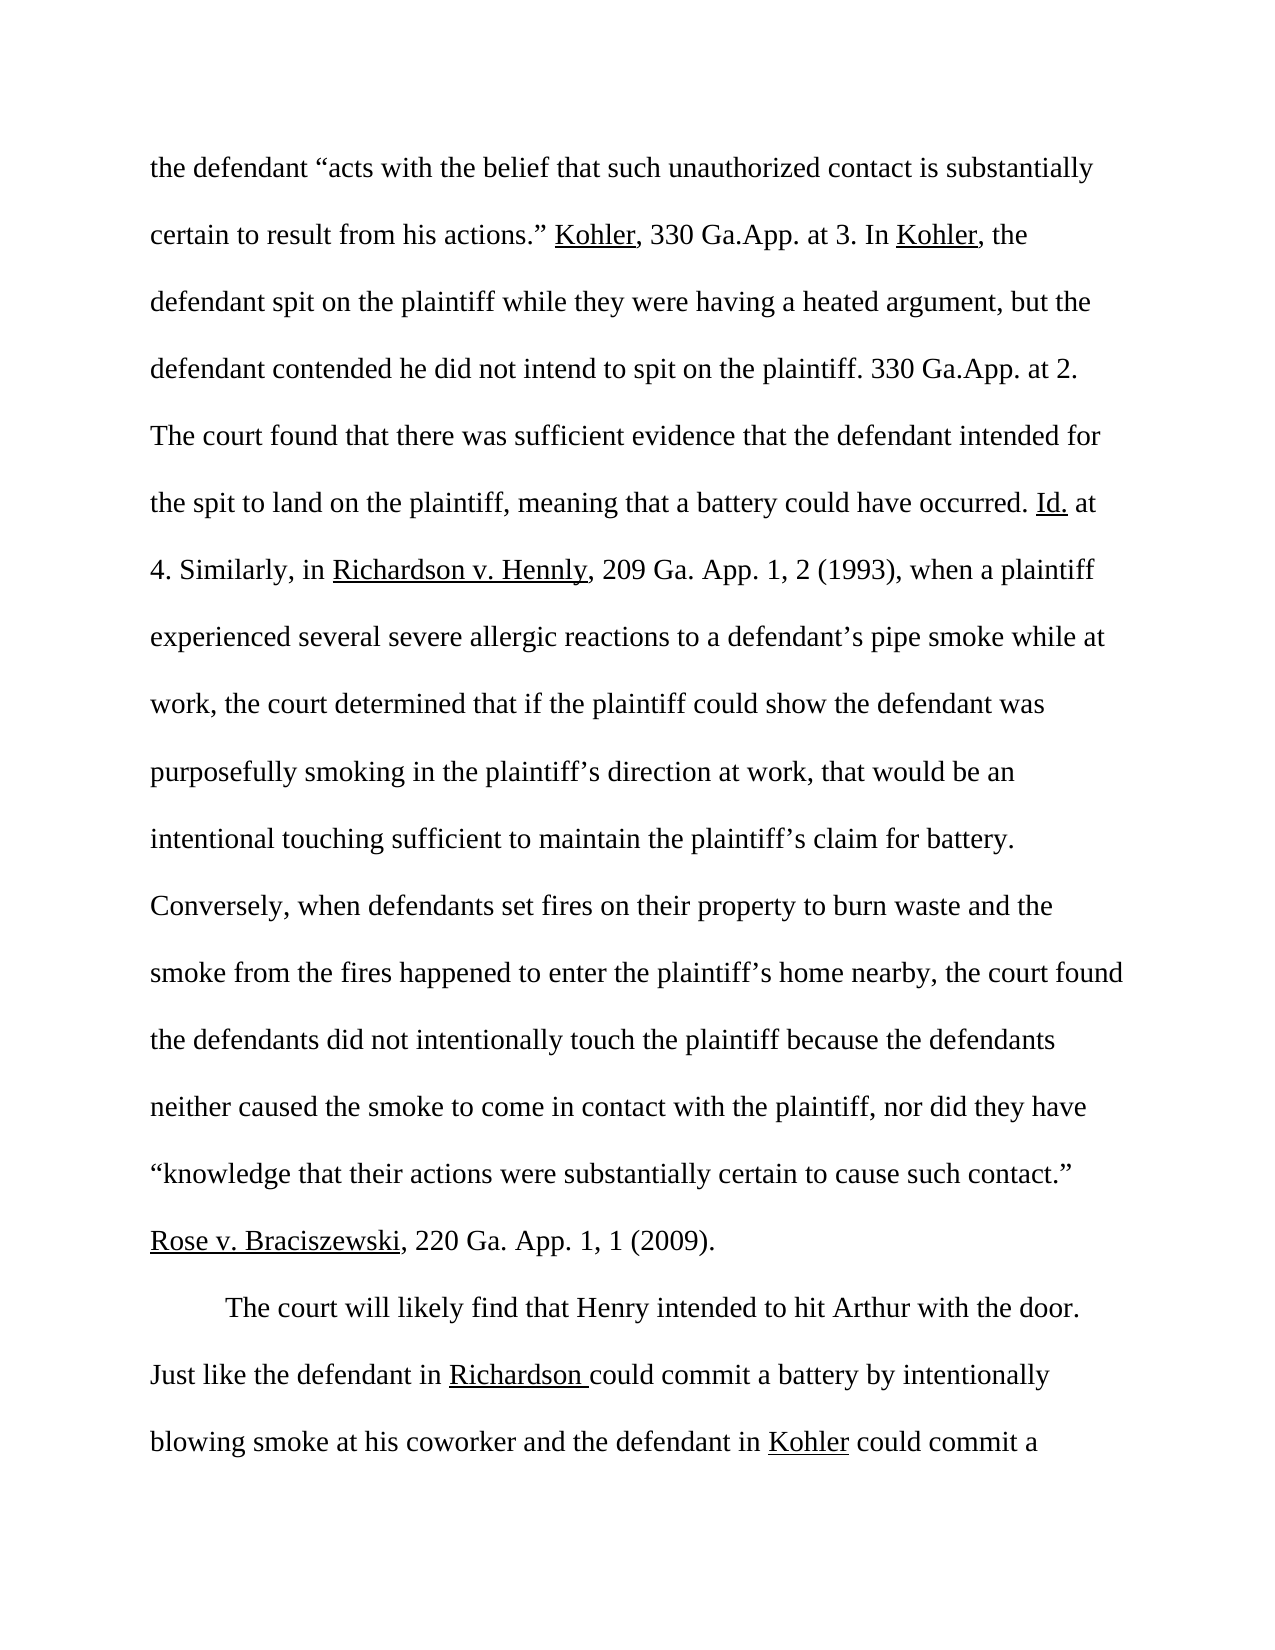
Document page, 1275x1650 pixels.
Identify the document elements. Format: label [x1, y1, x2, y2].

text [150, 1290, 1125, 1458]
text [150, 150, 1125, 1257]
